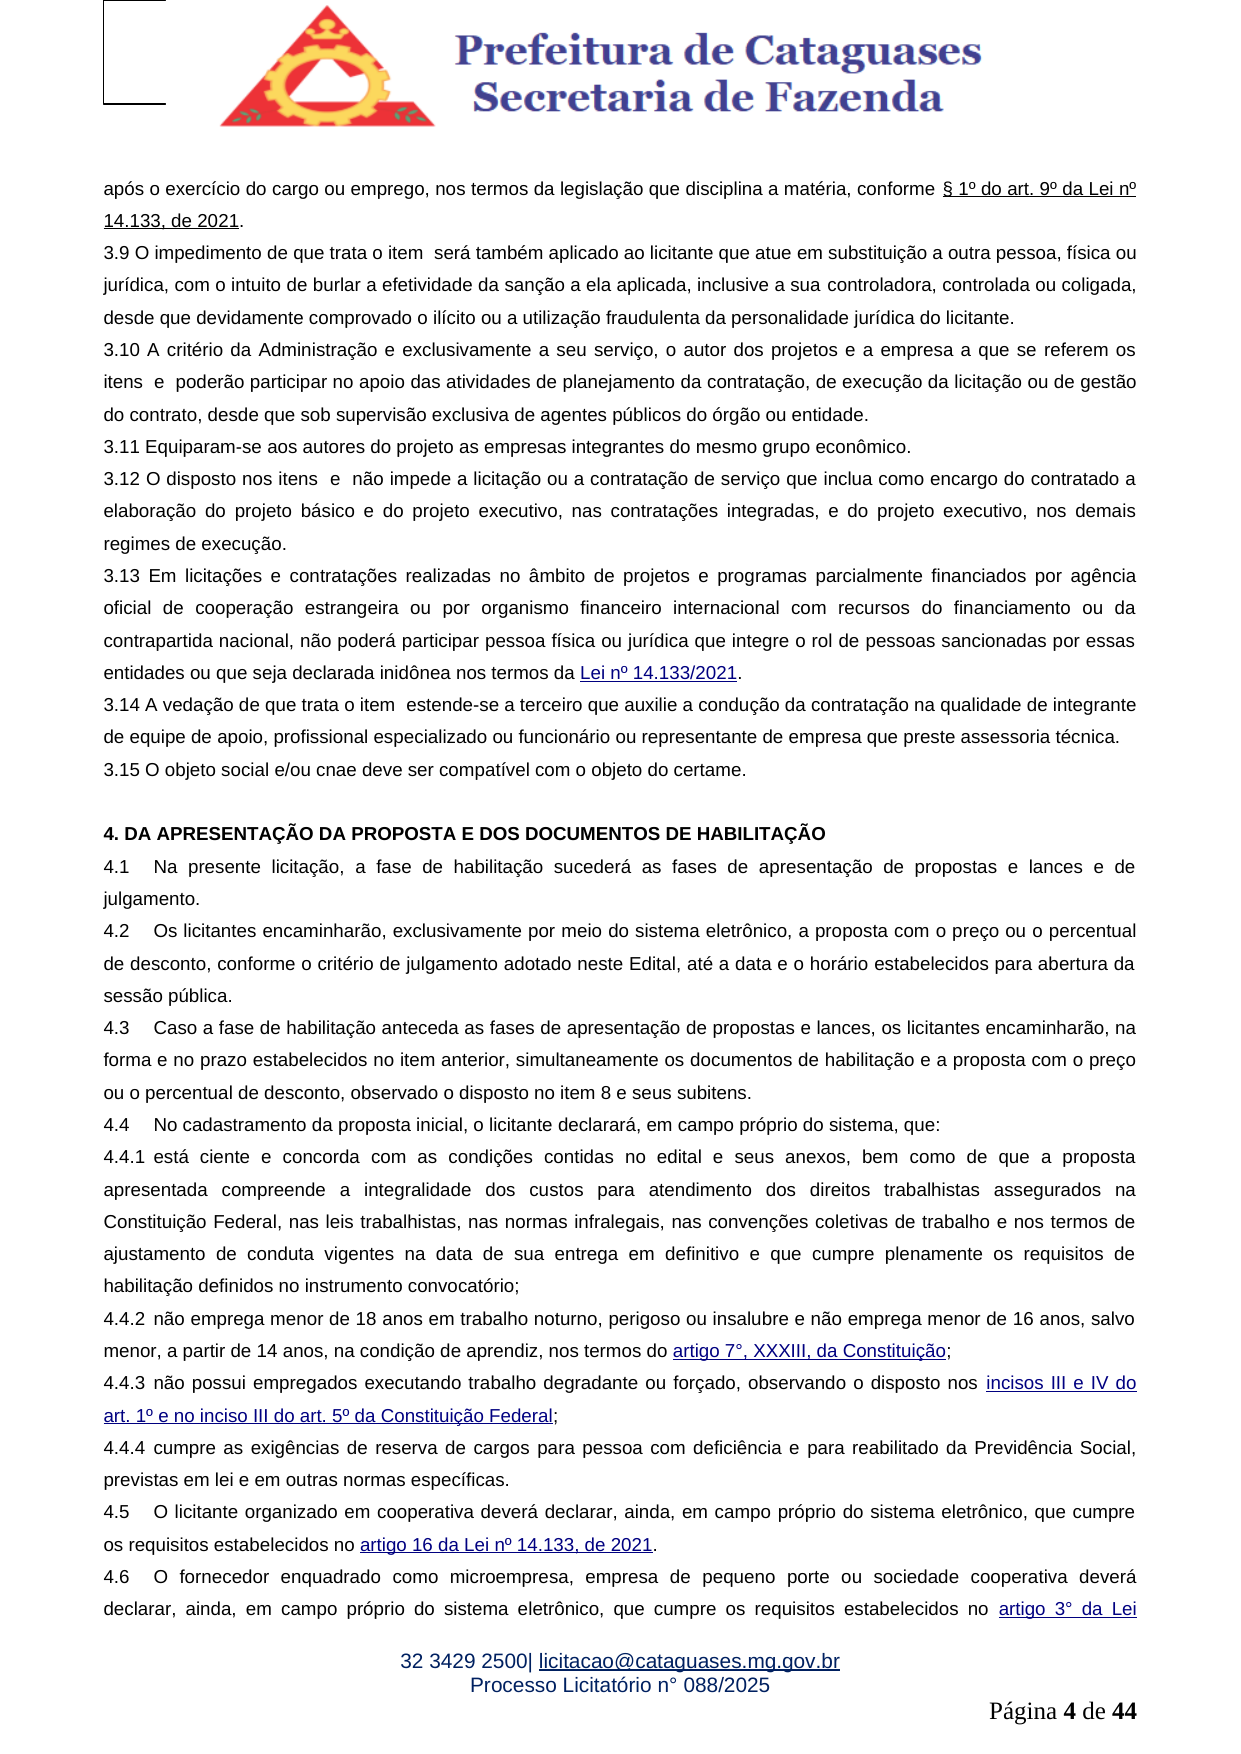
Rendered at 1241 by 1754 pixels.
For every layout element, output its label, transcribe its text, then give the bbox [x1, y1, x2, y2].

list Na presente licitação, a fase de habilitação sucederá as fases de apresentação de propostas e lances e de julgamento. [103, 855, 1137, 909]
list Caso a fase de habilitação anteceda as fases de apresentação de propostas e lances, os licitantes encaminharão, na forma e no prazo estabelecidos no item anterior, simultaneamente os documentos de habilitação e a proposta com o preço ou o percentual de desconto, observado o disposto no item 8 e seus subitens. [103, 1017, 1137, 1103]
list No cadastramento da proposta inicial, o licitante declarará, em campo próprio do sistema, que: [103, 1114, 1137, 1135]
text 3.13 Em licitações e contratações realizadas no âmbito de projetos e programas parcialmente financiados por agência oficial de cooperação estrangeira ou por organismo financeiro internacional com recursos do financiamento ou da contrapartida nacional, não poderá participar pessoa física ou jurídica que integre o rol de pessoas sancionadas por essas entidades ou que seja declarada inidônea nos termos da Lei nº 14.133/2021. [103, 565, 1137, 683]
text 4. DA APRESENTAÇÃO DA PROPOSTA E DOS DOCUMENTOS DE HABILITAÇÃO [103, 823, 1137, 845]
text 3.11 Equiparam-se aos autores do projeto as empresas integrantes do mesmo grupo econômico. [103, 436, 1137, 457]
text 3.10 A critério da Administração e exclusivamente a seu serviço, o autor dos projetos e a empresa a que se referem os itens 3.8.2 e 3.8.3 poderão participar no apoio das atividades de planejamento da contratação, de execução da licitação ou de gestão do contrato, desde que sob supervisão exclusiva de agentes públicos do órgão ou entidade. [103, 339, 1137, 425]
text 3.9 O impedimento de que trata o item 3.8.4 será também aplicado ao licitante que atue em substituição a outra pessoa, física ou jurídica, com o intuito de burlar a efetividade da sanção a ela aplicada, inclusive a sua controladora, controlada ou coligada, desde que devidamente comprovado o ilícito ou a utilização fraudulenta da personalidade jurídica do licitante. [103, 242, 1137, 328]
list Os licitantes encaminharão, exclusivamente por meio do sistema eletrônico, a proposta com o preço ou o percentual de desconto, conforme o critério de julgamento adotado neste Edital, até a data e o horário estabelecidos para abertura da sessão pública. [103, 920, 1137, 1006]
picture [165, 0, 1075, 148]
list não emprega menor de 18 anos em trabalho noturno, perigoso ou insalubre e não emprega menor de 16 anos, salvo menor, a partir de 14 anos, na condição de aprendiz, nos termos do artigo 7°, XXXIII, da Constituição; [103, 1307, 1137, 1361]
text 3.12 O disposto nos itens 3.8.2 e 3.8.3 não impede a licitação ou a contratação de serviço que inclua como encargo do contratado a elaboração do projeto básico e do projeto executivo, nas contratações integradas, e do projeto executivo, nos demais regimes de execução. [103, 468, 1137, 554]
text 3.14 A vedação de que trata o item 3.8.8 estende-se a terceiro que auxilie a condução da contratação na qualidade de integrante de equipe de apoio, profissional especializado ou funcionário ou representante de empresa que preste assessoria técnica. [103, 694, 1137, 748]
list O licitante organizado em cooperativa deverá declarar, ainda, em campo próprio do sistema eletrônico, que cumpre os requisitos estabelecidos no artigo 16 da Lei nº 14.133, de 2021. [103, 1501, 1137, 1555]
text 3.15 O objeto social e/ou cnae deve ser compatível com o objeto do certame. [103, 758, 1137, 780]
list está ciente e concorda com as condições contidas no edital e seus anexos, bem como de que a proposta apresentada compreende a integralidade dos custos para atendimento dos direitos trabalhistas assegurados na Constituição Federal, nas leis trabalhistas, nas normas infralegais, nas convenções coletivas de trabalho e nos termos de ajustamento de conduta vigentes na data de sua entrega em definitivo e que cumpre plenamente os requisitos de habilitação definidos no instrumento convocatório; [103, 1146, 1137, 1297]
list cumpre as exigências de reserva de cargos para pessoa com deficiência e para reabilitado da Previdência Social, previstas em lei e em outras normas específicas. [103, 1437, 1137, 1491]
list não possui empregados executando trabalho degradante ou forçado, observando o disposto nos incisos III e IV do art. 1º e no inciso III do art. 5º da Constituição Federal; [103, 1372, 1137, 1426]
